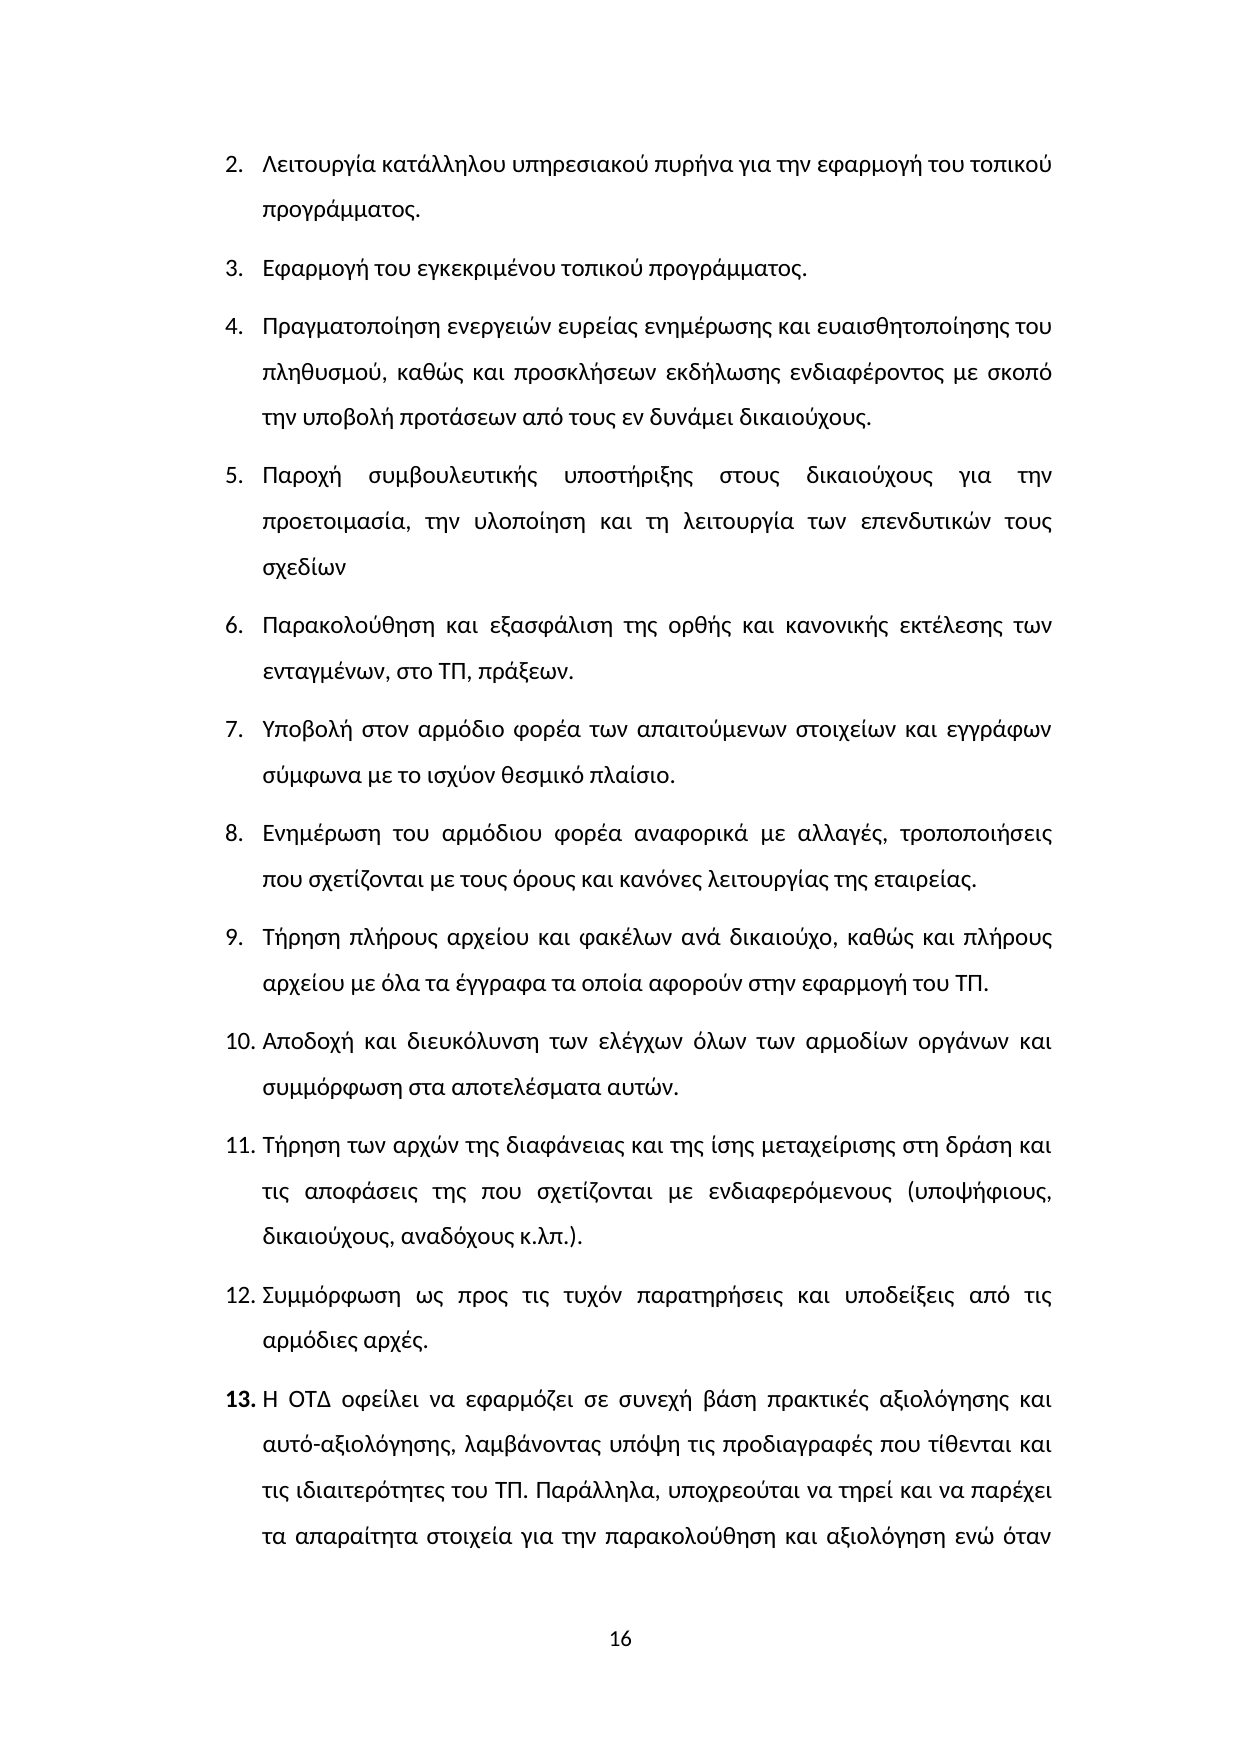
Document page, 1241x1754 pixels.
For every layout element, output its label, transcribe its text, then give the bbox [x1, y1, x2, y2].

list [225, 1383, 1053, 1550]
list Λειτουργία κατάλληλου υπηρεσιακού πυρήνα για την εφαρμογή του τοπικού προγράμματος. [225, 148, 1053, 224]
list Τήρηση των αρχών της διαφάνειας και της ίσης μεταχείρισης στη δράση και τις αποφάσεις της που σχετίζονται με ενδιαφερόμενους (υποψήφιους, δικαιούχους, αναδόχους κ.λπ.). [225, 1129, 1053, 1251]
list Υποβολή στον αρμόδιο φορέα των απαιτούμενων στοιχείων και εγγράφων σύμφωνα με το ισχύον θεσμικό πλαίσιο. [225, 713, 1053, 789]
list Παρακολούθηση και εξασφάλιση της ορθής και κανονικής εκτέλεσης των ενταγμένων, στο ΤΠ, πράξεων. [225, 609, 1053, 686]
list Συμμόρφωση ως προς τις τυχόν παρατηρήσεις και υποδείξεις από τις αρμόδιες αρχές. [225, 1279, 1053, 1355]
list Πραγματοποίηση ενεργειών ευρείας ενημέρωσης και ευαισθητοποίησης του πληθυσμού, καθώς και προσκλήσεων εκδήλωσης ενδιαφέροντος με σκοπό την υποβολή προτάσεων από τους εν δυνάμει δικαιούχους. [225, 310, 1053, 432]
list Παροχή συμβουλευτικής υποστήριξης στους δικαιούχους για την προετοιμασία, την υλοποίηση και τη λειτουργία των επενδυτικών τους σχεδίων [225, 459, 1053, 582]
list Αποδοχή και διευκόλυνση των ελέγχων όλων των αρμοδίων οργάνων και συμμόρφωση στα αποτελέσματα αυτών. [225, 1025, 1053, 1101]
list Ενημέρωση του αρμόδιου φορέα αναφορικά με αλλαγές, τροποποιήσεις που σχετίζονται με τους όρους και κανόνες λειτουργίας της εταιρείας. [225, 817, 1053, 893]
list Εφαρμογή του εγκεκριμένου τοπικού προγράμματος. [225, 252, 1053, 282]
list Τήρηση πλήρους αρχείου και φακέλων ανά δικαιούχο, καθώς και πλήρους αρχείου με όλα τα έγγραφα τα οποία αφορούν στην εφαρμογή του ΤΠ. [225, 921, 1053, 997]
